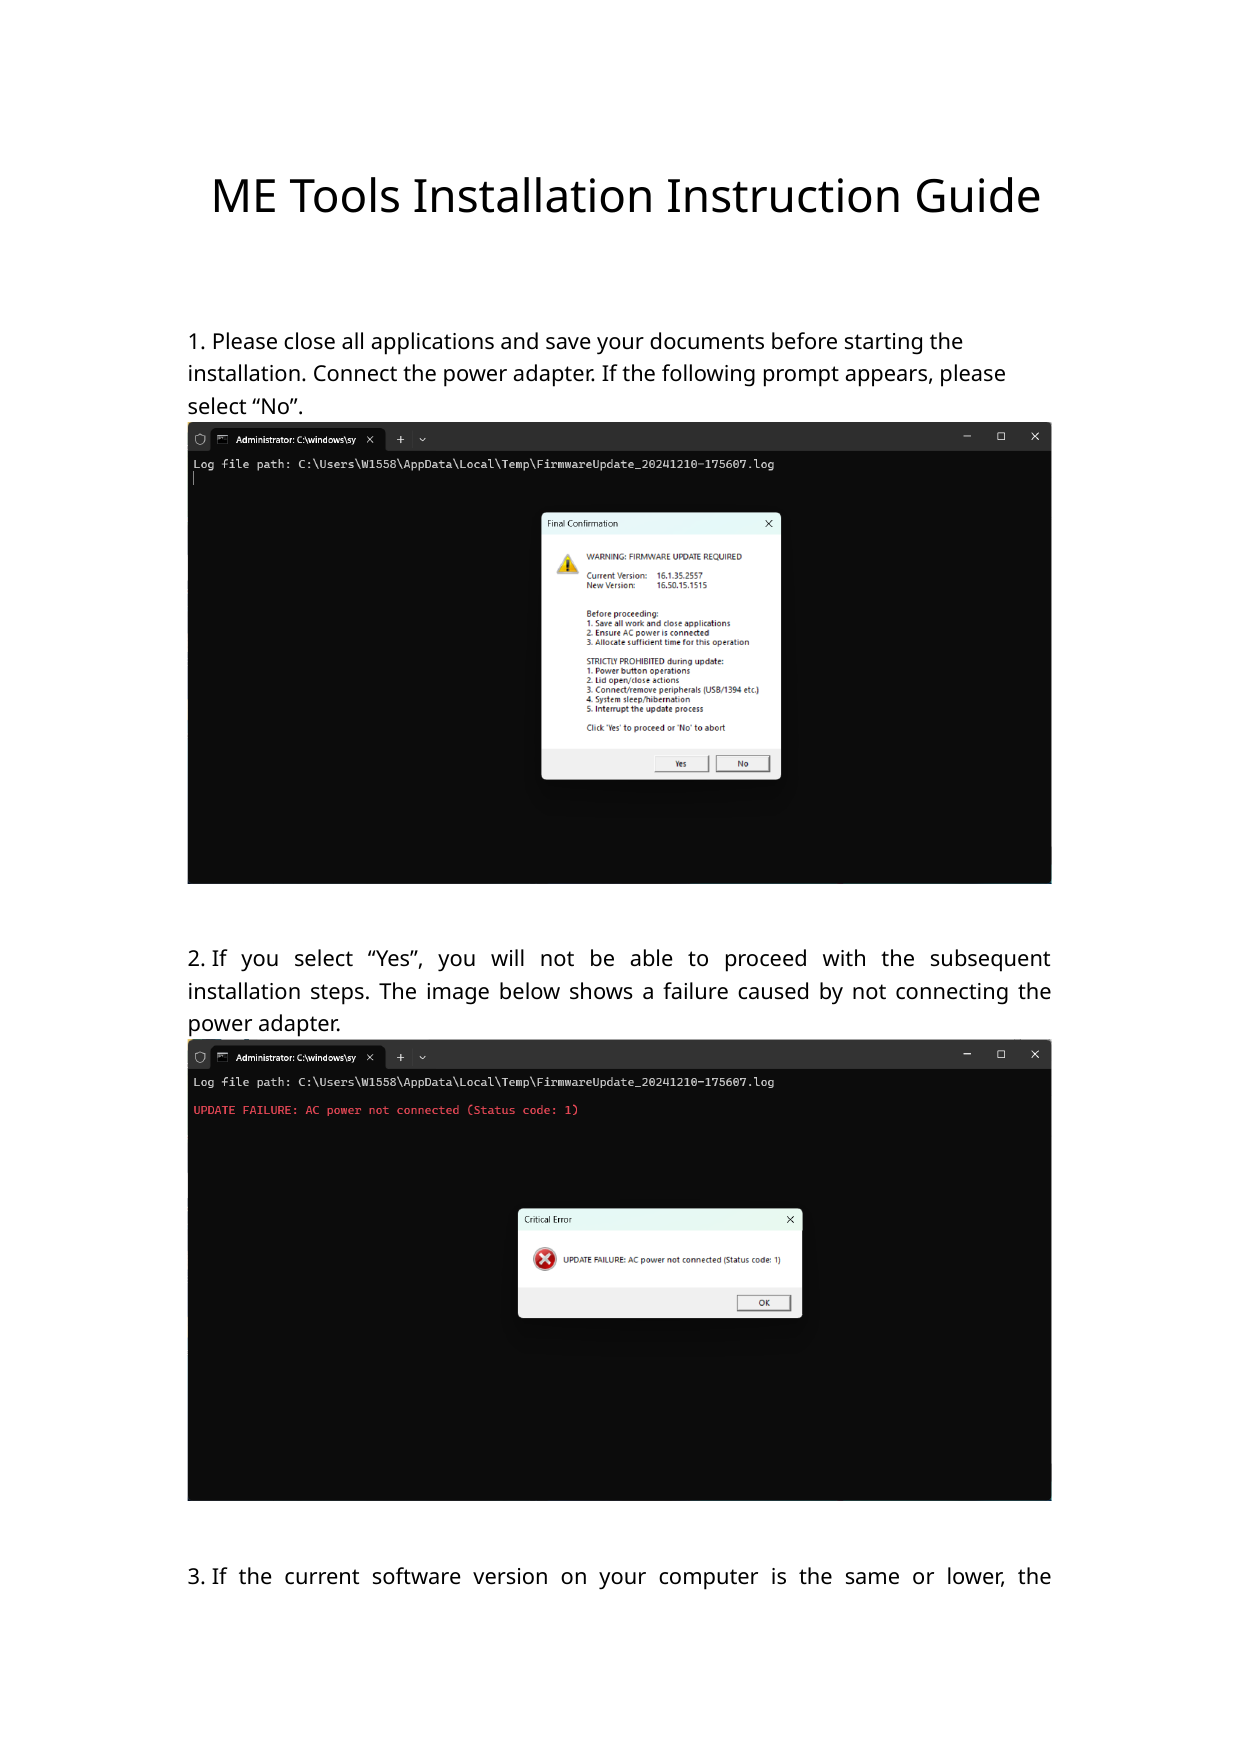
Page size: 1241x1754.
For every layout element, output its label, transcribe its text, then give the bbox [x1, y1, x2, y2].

picture [187, 1039, 1052, 1501]
picture [187, 422, 1052, 884]
list If you select “Yes”, you will not be able to proceed with the subsequent installation steps. The image below shows a failure caused by not connecting the power adapter. [187, 942, 1053, 1039]
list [187, 1559, 1053, 1592]
text ME Tools Installation Instruction Guide [187, 162, 1053, 227]
